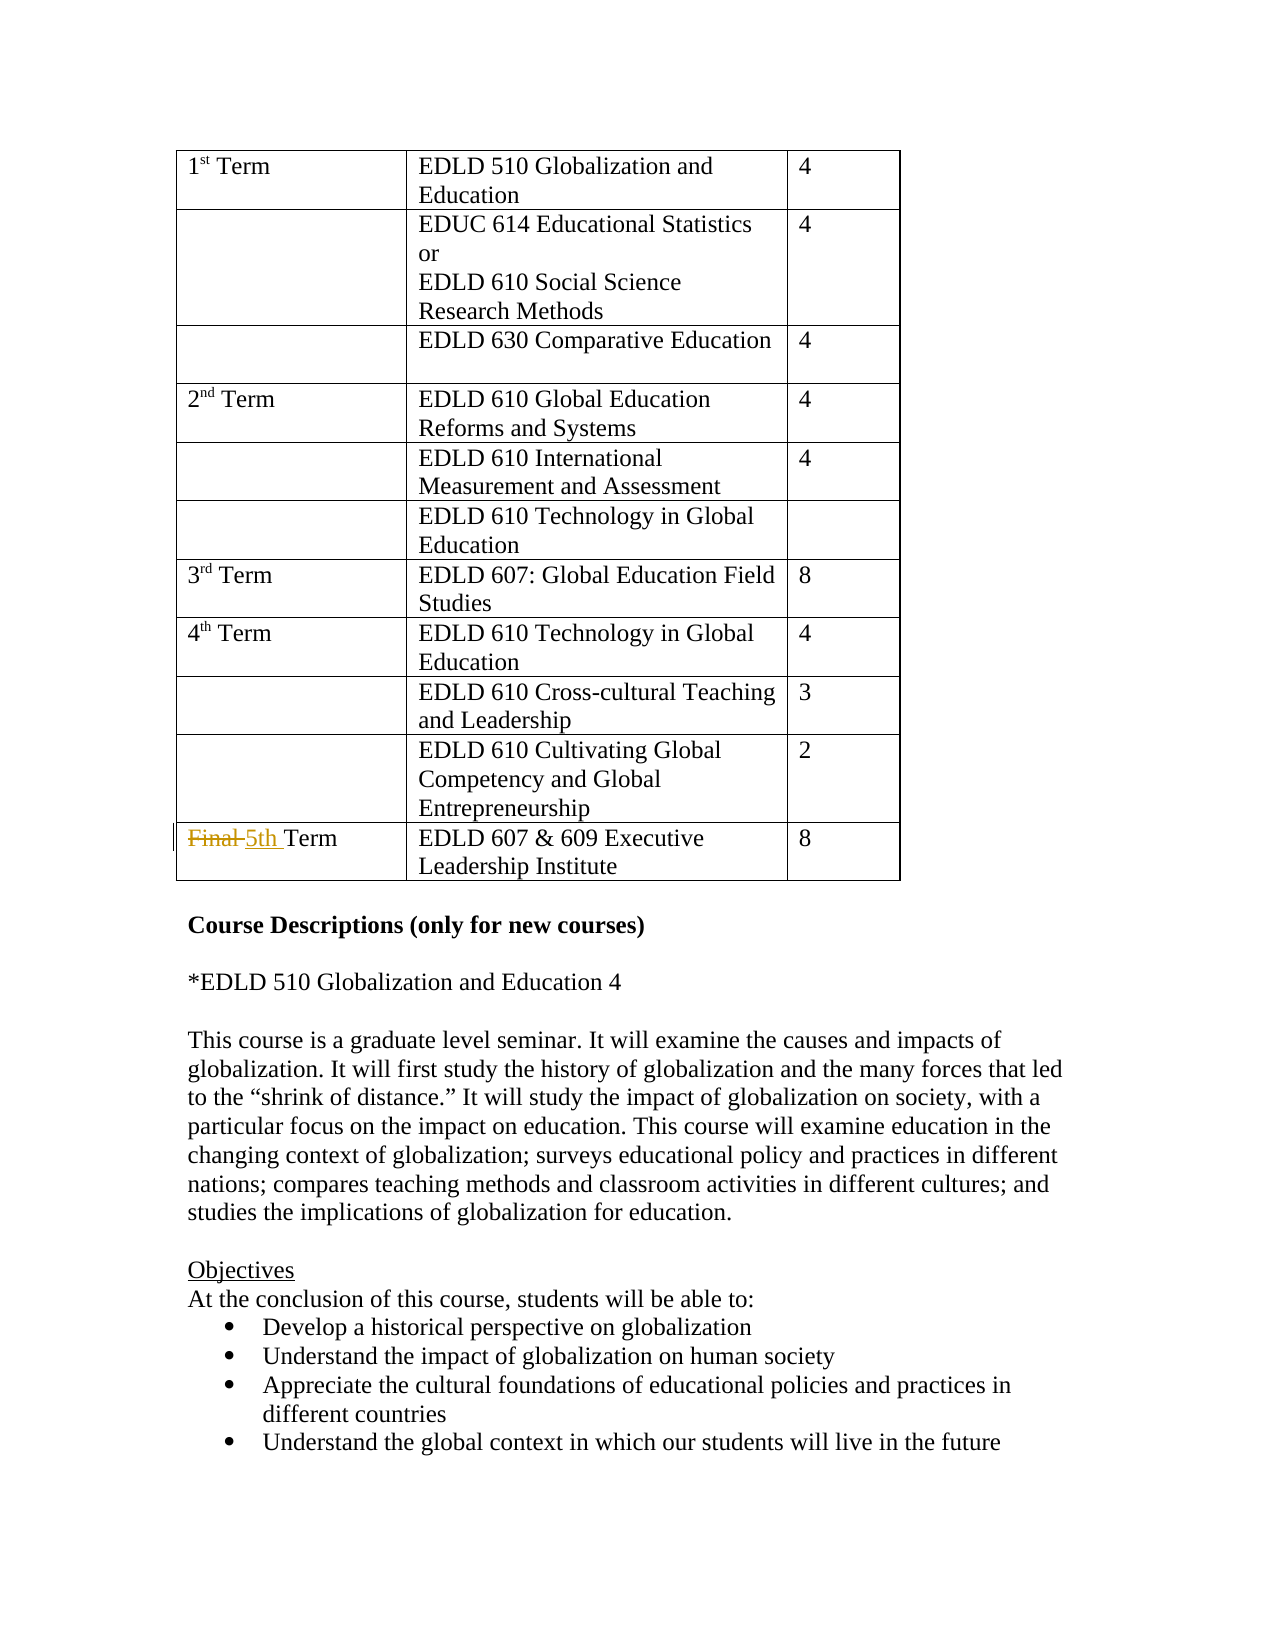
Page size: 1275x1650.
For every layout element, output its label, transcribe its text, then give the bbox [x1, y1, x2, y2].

table_cell EDLD 610 Cross-cultural Teaching and Leadership [407, 677, 787, 734]
table_cell [177, 677, 406, 734]
list Appreciate the cultural foundations of educational policies and practices in different countries [225, 1370, 1087, 1427]
table_cell EDLD 610 Technology in Global Education [407, 618, 787, 676]
table_cell 4 [788, 210, 899, 324]
table_cell 1st Term [177, 151, 406, 208]
table_cell 3rd Term [177, 560, 406, 617]
table_cell EDLD 510 Globalization and Education [407, 151, 787, 208]
list Understand the impact of globalization on human society [225, 1341, 1087, 1370]
table_cell EDLD 610 International Measurement and Assessment [407, 443, 787, 500]
table_cell 2nd Term [177, 384, 406, 442]
table_cell Term [177, 823, 406, 880]
table_cell 2 [788, 735, 899, 822]
table_cell 4th Term [177, 618, 406, 676]
table_cell [177, 326, 406, 383]
list Understand the global context in which our students will live in the future [225, 1427, 1087, 1456]
table_cell EDLD 610 Technology in Global Education [407, 501, 787, 559]
text Objectives [187, 1255, 1087, 1284]
table_cell 4 [788, 384, 899, 442]
table_cell 4 [788, 618, 899, 676]
text Course Descriptions (only for new courses) [187, 910, 1087, 939]
table_cell [177, 735, 406, 822]
table_cell EDLD 607 & 609 Executive Leadership Institute [407, 823, 787, 880]
table_cell EDLD 607: Global Education Field Studies [407, 560, 787, 617]
table_cell EDLD 610 Global Education Reforms and Systems [407, 384, 787, 442]
text This course is a graduate level seminar. It will examine the causes and impacts of globalization. It will first study the history of globalization and the many forces that led to the “shrink of distance.” It will study the impact of globalization on society, with a particular focus on the impact on education. This course will examine education in the changing context of globalization; surveys educational policy and practices in different nations; compares teaching methods and classroom activities in different cultures; and studies the implications of globalization for education. [187, 1025, 1087, 1226]
table_cell [177, 501, 406, 559]
table_cell 4 [788, 151, 899, 208]
table_cell 4 [788, 443, 899, 500]
table_cell 4 [788, 326, 899, 383]
text *EDLD 510 Globalization and Education 4 [187, 967, 1087, 996]
table_cell [788, 501, 899, 559]
table_cell [177, 443, 406, 500]
table_cell EDLD 630 Comparative Education [407, 326, 787, 383]
table_cell 3 [788, 677, 899, 734]
list Develop a historical perspective on globalization [225, 1312, 1087, 1341]
table_cell EDLD 610 Cultivating Global Competency and Global Entrepreneurship [407, 735, 787, 822]
table_cell 8 [788, 560, 899, 617]
table_cell [177, 210, 406, 324]
table_cell 8 [788, 823, 899, 880]
text At the conclusion of this course, students will be able to: [187, 1284, 1087, 1312]
table_cell EDUC 614 Educational Statistics or EDLD 610 Social Science Research Methods [407, 210, 787, 324]
